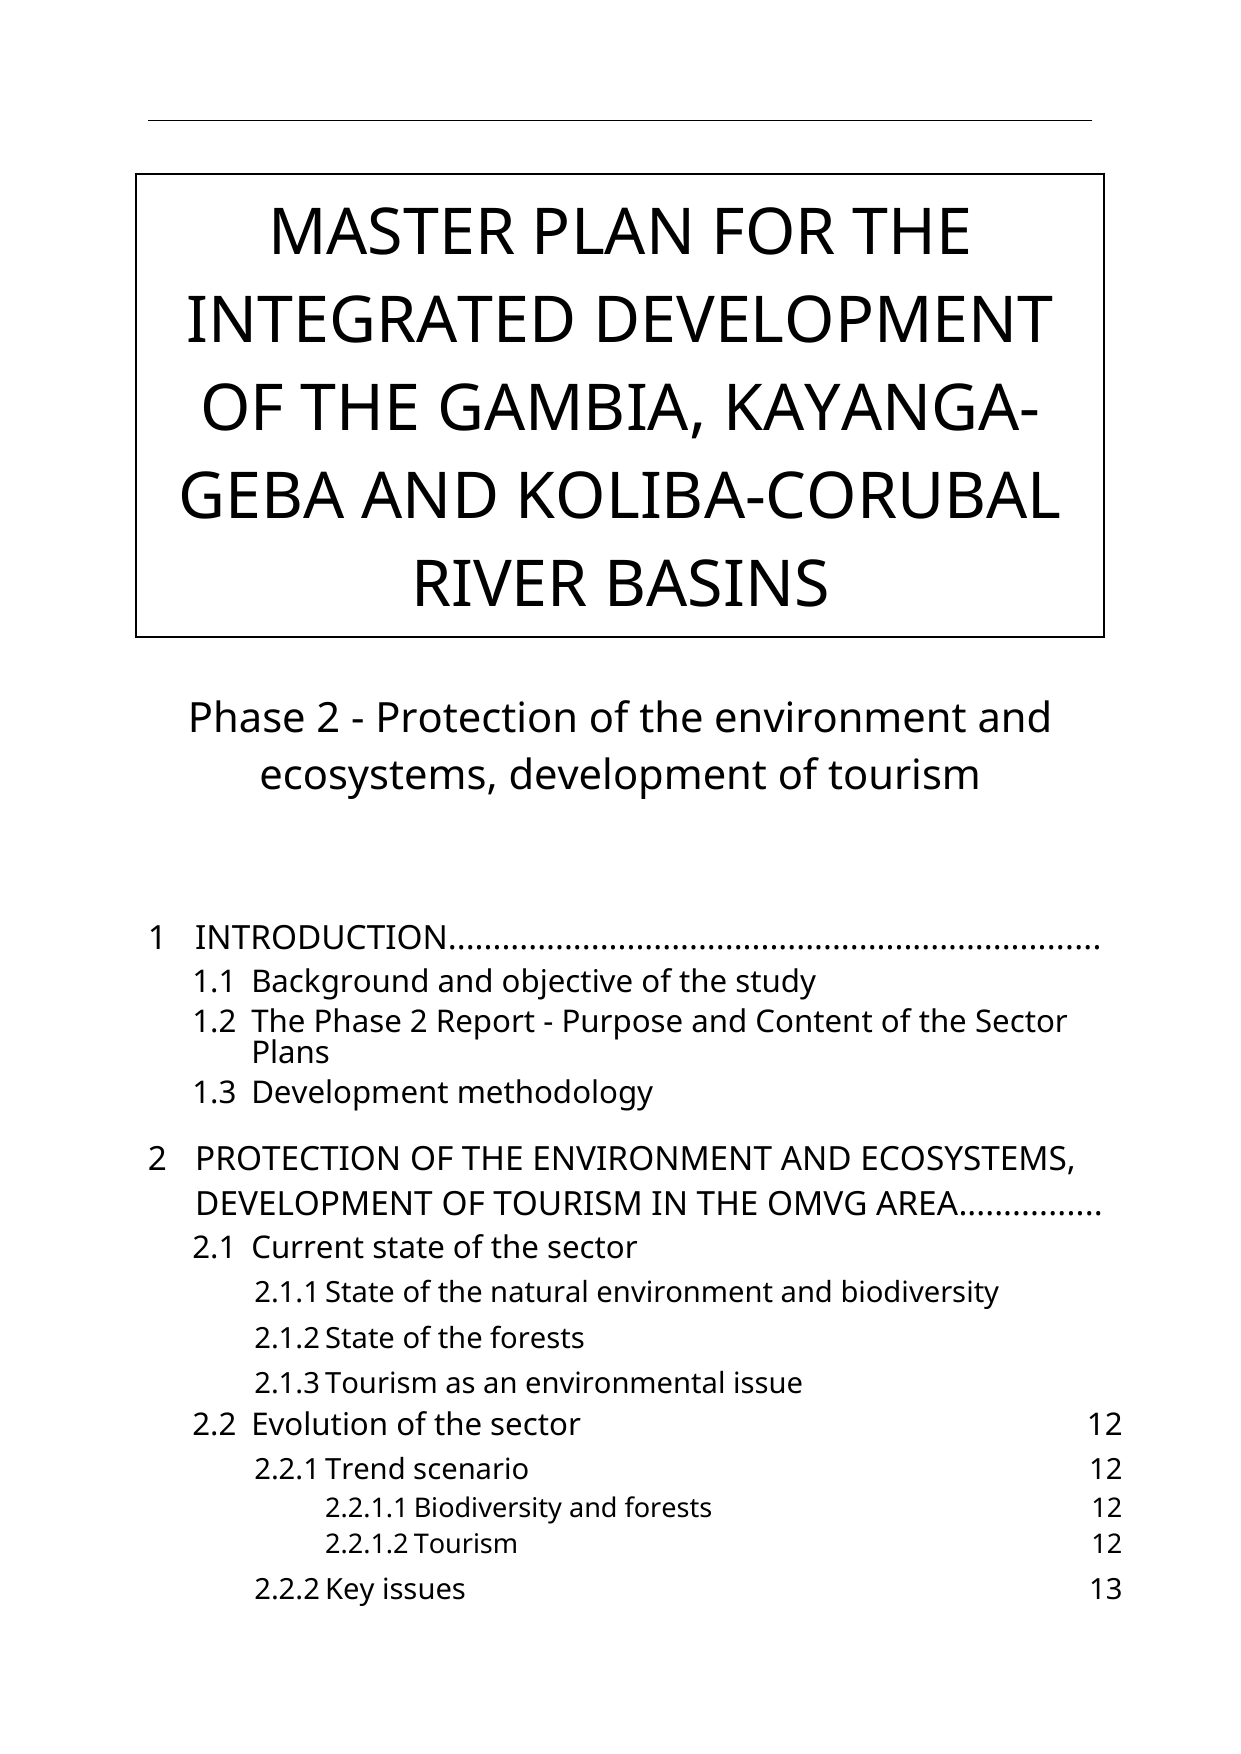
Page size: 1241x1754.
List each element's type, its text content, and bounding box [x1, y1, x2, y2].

text 2.1.3 Tourism as an environmental issue 7 [254, 1363, 1093, 1402]
text 2.2.1 Trend scenario 12 [254, 1448, 1093, 1488]
text 2.2.1.2 Tourism 12 [325, 1525, 1092, 1562]
text 2.2.2 Key issues 13 [254, 1568, 1093, 1608]
text 1.2 The Phase 2 Report - Purpose and Content of the Sector Plans 3 [192, 1007, 1092, 1070]
text Master Plan for the Integrated Development of the Gambia, Kayanga-Geba and Koliba-Corubal River Basins [137, 175, 1103, 636]
text 1 Introduction 1 [148, 914, 1093, 959]
text Phase 2 - Protection of the environment and ecosystems, development of tourism [148, 688, 1092, 801]
text 2 Protection of the environment and ecosystems, development of tourism in the OMVG area 6 [148, 1134, 1093, 1225]
text 2.1.1 State of the natural environment and biodiversity 6 [254, 1271, 1093, 1311]
text 2.1 Current state of the sector 6 [192, 1233, 1092, 1265]
text 1.3 Development methodology 4 [192, 1078, 1092, 1109]
text 2.1.2 State of the forests 7 [254, 1317, 1093, 1357]
text 2.2.1.1 Biodiversity and forests 12 [325, 1488, 1092, 1525]
text 2.2 Evolution of the sector 12 [192, 1411, 1092, 1442]
text 1.1 Background and objective of the study 1 [192, 968, 1092, 999]
